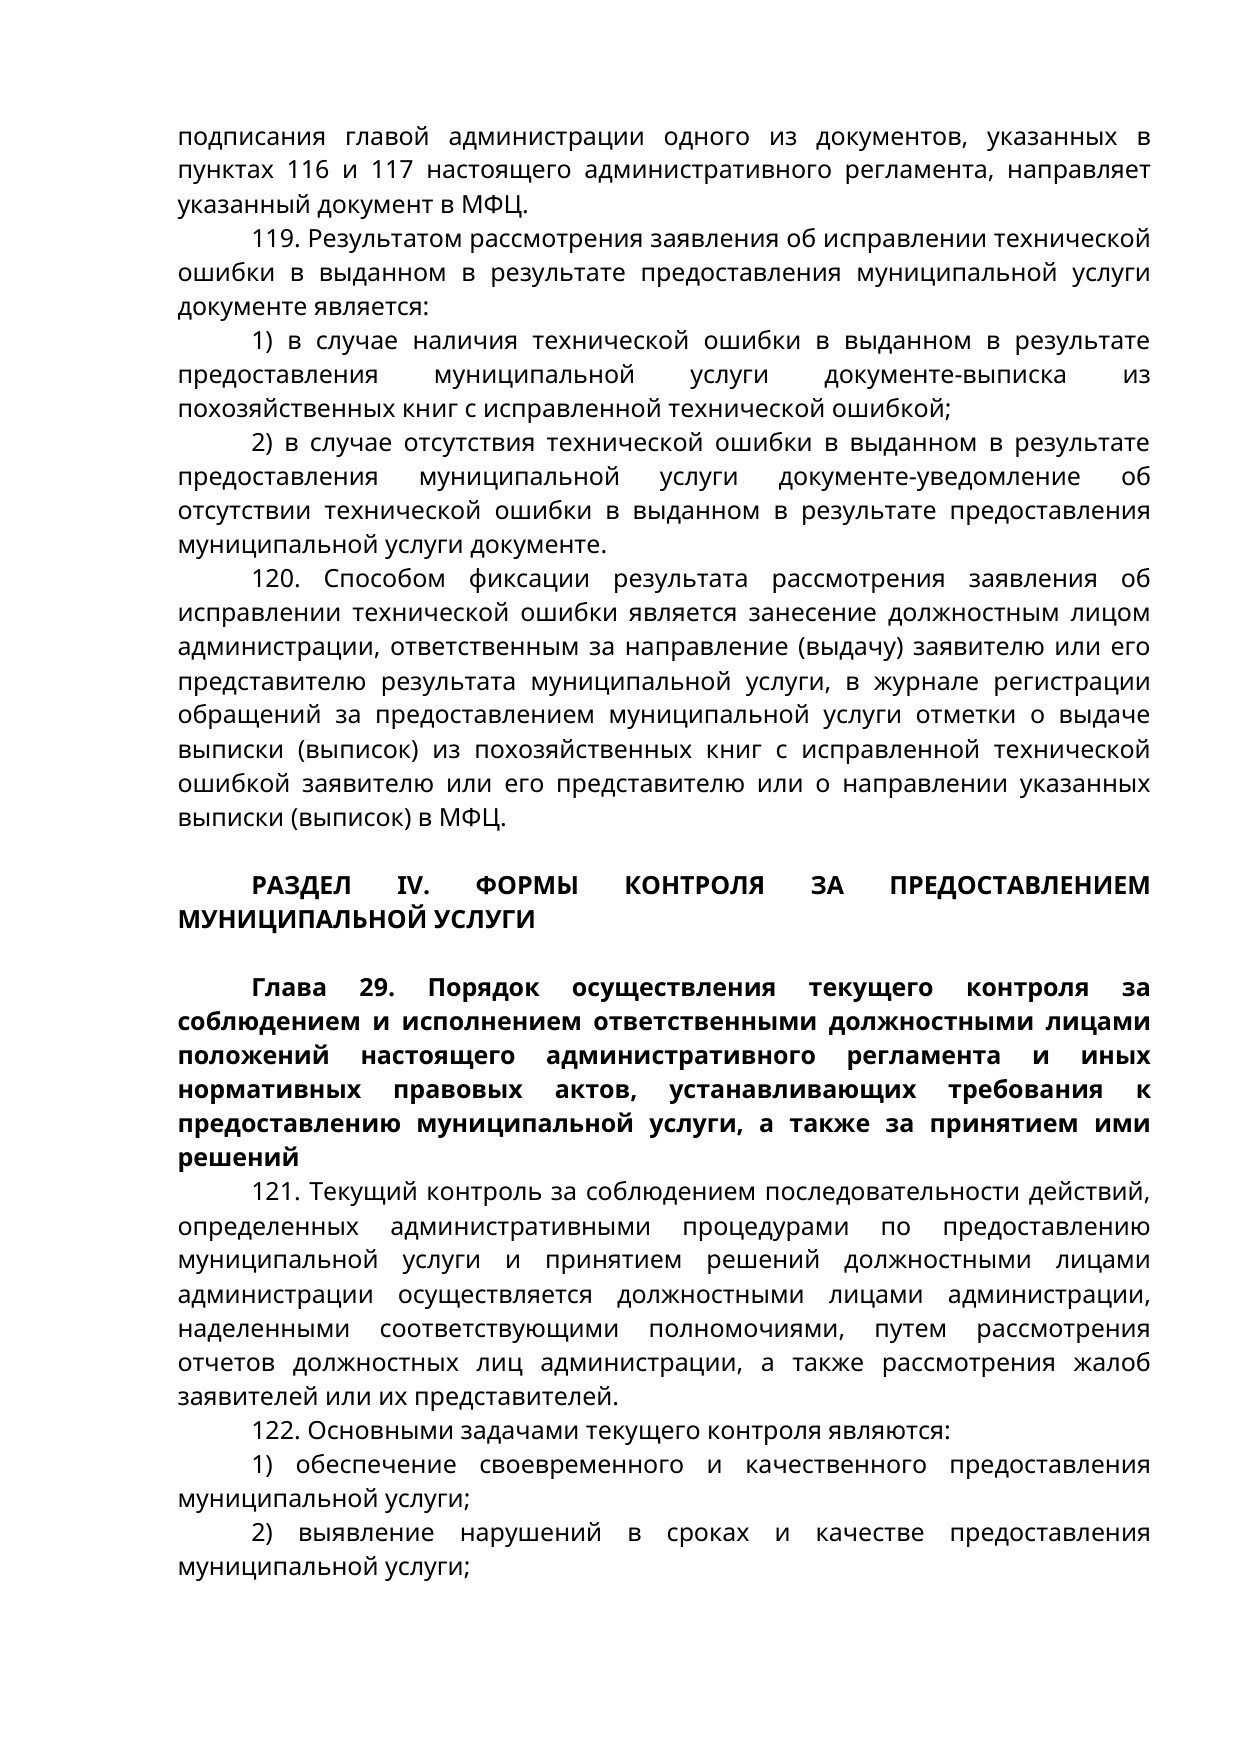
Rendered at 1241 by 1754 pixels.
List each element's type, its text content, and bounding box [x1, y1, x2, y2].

text 120. Способом фиксации результата рассмотрения заявления об исправлении технической ошибки является занесение должностным лицом администрации, ответственным за направление (выдачу) заявителю или его представителю результата муниципальной услуги, в журнале регистрации обращений за предоставлением муниципальной услуги отметки о выдаче выписки (выписок) из похозяйственных книг с исправленной технической ошибкой заявителю или его представителю или о направлении указанных выписки (выписок) в МФЦ. [177, 561, 1152, 833]
text 2) в случае отсутствия технической ошибки в выданном в результате предоставления муниципальной услуги документе-уведомление об отсутствии технической ошибки в выданном в результате предоставления муниципальной услуги документе. [177, 425, 1152, 561]
text РАЗДЕЛ IV. ФОРМЫ КОНТРОЛЯ ЗА ПРЕДОСТАВЛЕНИЕМ МУНИЦИПАЛЬНОЙ УСЛУГИ [177, 867, 1152, 936]
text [177, 118, 1152, 220]
text Глава 29. Порядок осуществления текущего контроля за соблюдением и исполнением ответственными должностными лицами положений настоящего административного регламента и иных нормативных правовых актов, устанавливающих требования к предоставлению муниципальной услуги, а также за принятием ими решений [177, 970, 1152, 1174]
text 2) выявление нарушений в сроках и качестве предоставления муниципальной услуги; [177, 1515, 1152, 1583]
text 1) обеспечение своевременного и качественного предоставления муниципальной услуги; [177, 1447, 1152, 1515]
text 1) в случае наличия технической ошибки в выданном в результате предоставления муниципальной услуги документе-выписка из похозяйственных книг с исправленной технической ошибкой; [177, 322, 1152, 425]
text 122. Основными задачами текущего контроля являются: [177, 1412, 1152, 1447]
text 119. Результатом рассмотрения заявления об исправлении технической ошибки в выданном в результате предоставления муниципальной услуги документе является: [177, 220, 1152, 322]
text 121. Текущий контроль за соблюдением последовательности действий, определенных административными процедурами по предоставлению муниципальной услуги и принятием решений должностными лицами администрации осуществляется должностными лицами администрации, наделенными соответствующими полномочиями, путем рассмотрения отчетов должностных лиц администрации, а также рассмотрения жалоб заявителей или их представителей. [177, 1174, 1152, 1412]
